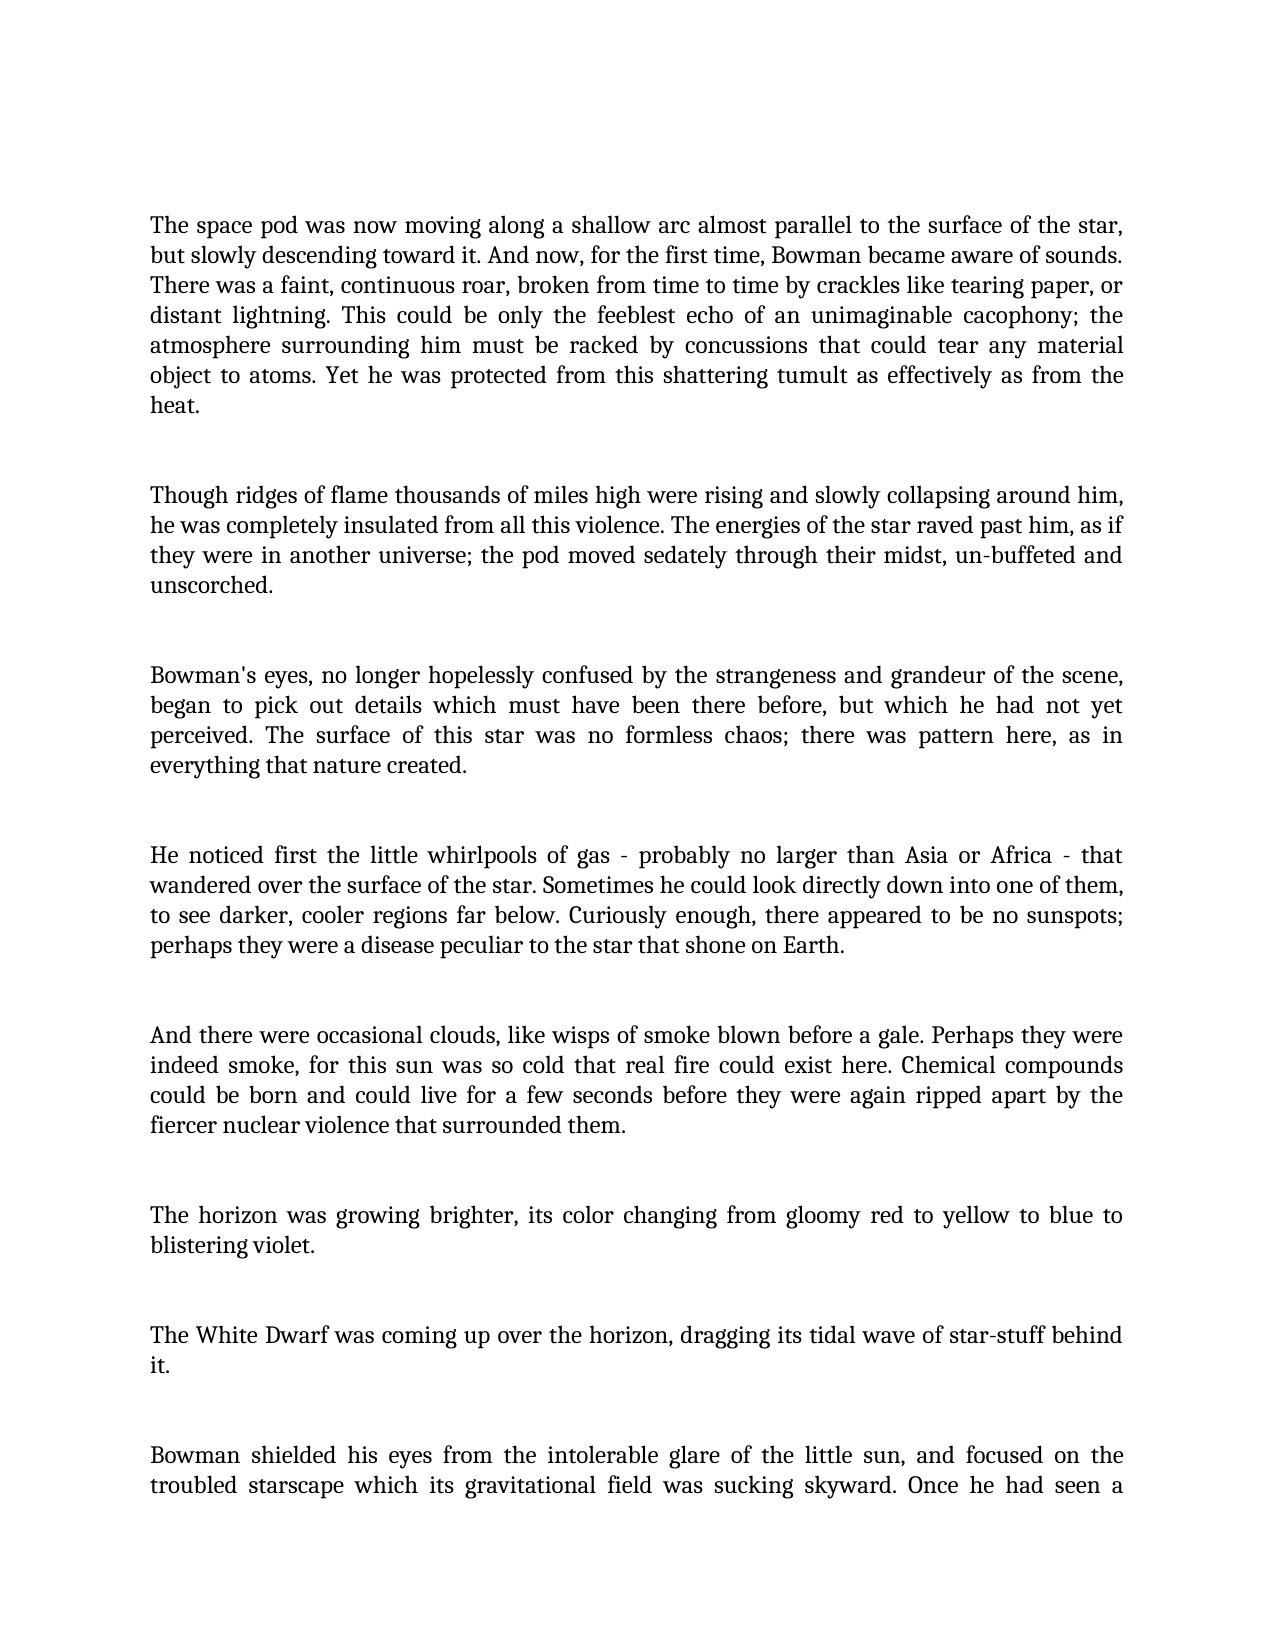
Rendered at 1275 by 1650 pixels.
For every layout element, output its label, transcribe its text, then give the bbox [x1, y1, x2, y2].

text The White Dwarf was coming up over the horizon, dragging its tidal wave of star-stuff behind it. [150, 1320, 1125, 1380]
text Though ridges of flame thousands of miles high were rising and slowly collapsing around him, he was completely insulated from all this violence. The energies of the star raved past him, as if they were in another universe; the pod moved sedately through their midst, un-buffeted and unscorched. [150, 480, 1125, 600]
text Bowman's eyes, no longer hopelessly confused by the strangeness and grandeur of the scene, began to pick out details which must have been there before, but which he had not yet perceived. The surface of this star was no formless chaos; there was pattern here, as in everything that nature created. [150, 660, 1125, 780]
text The horizon was growing brighter, its color changing from gloomy red to yellow to blue to blistering violet. [150, 1200, 1125, 1260]
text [150, 1440, 1125, 1500]
text He noticed first the little whirlpools of gas - probably no larger than Asia or Africa - that wandered over the surface of the star. Sometimes he could look directly down into one of them, to see darker, cooler regions far below. Curiously enough, there appeared to be no sunspots; perhaps they were a disease peculiar to the star that shone on Earth. [150, 840, 1125, 960]
text And there were occasional clouds, like wisps of smoke blown before a gale. Perhaps they were indeed smoke, for this sun was so cold that real fire could exist here. Chemical compounds could be born and could live for a few seconds before they were again ripped apart by the fiercer nuclear violence that surrounded them. [150, 1020, 1125, 1140]
text The space pod was now moving along a shallow arc almost parallel to the surface of the star, but slowly descending toward it. And now, for the first time, Bowman became aware of sounds. There was a faint, continuous roar, broken from time to time by crackles like tearing paper, or distant lightning. This could be only the feeblest echo of an unimaginable cacophony; the atmosphere surrounding him must be racked by concussions that could tear any material object to atoms. Yet he was protected from this shattering tumult as effectively as from the heat. [150, 210, 1125, 420]
